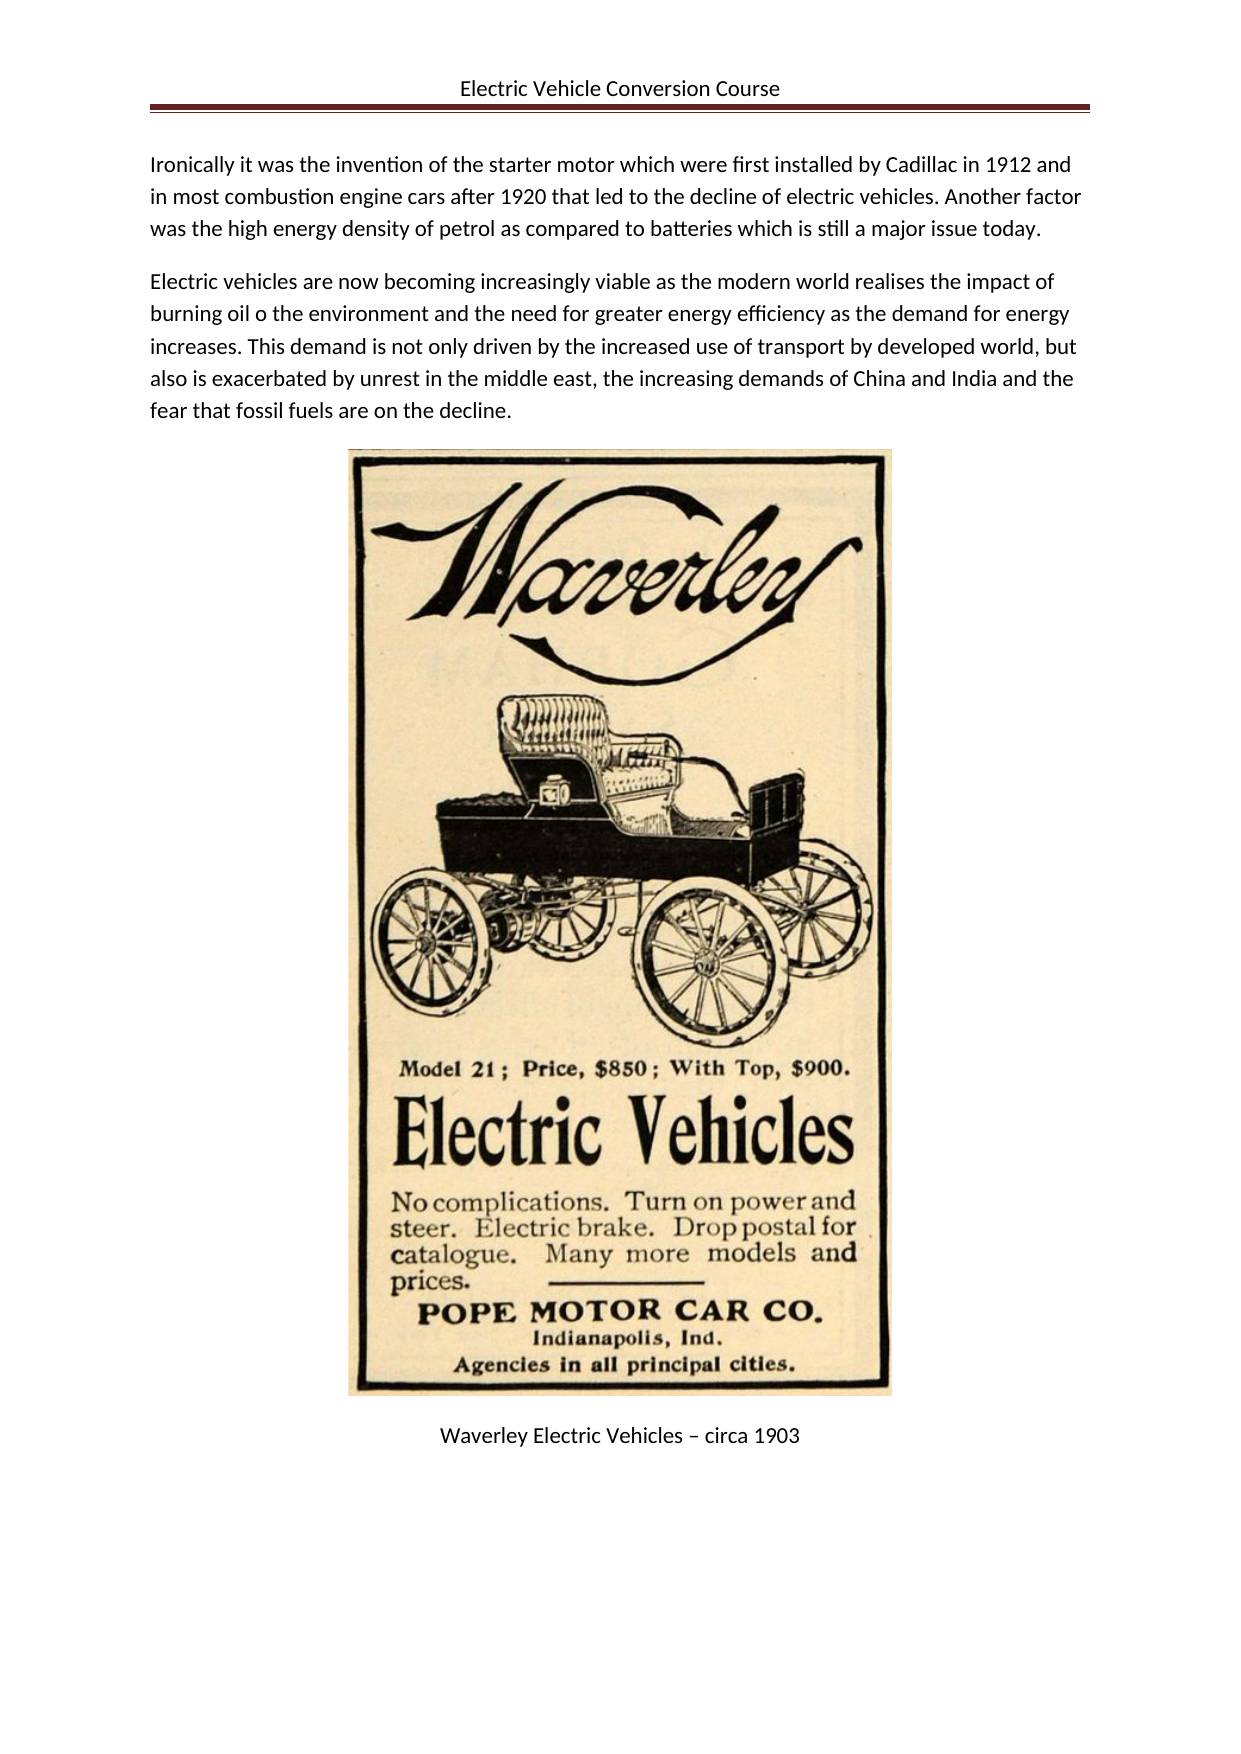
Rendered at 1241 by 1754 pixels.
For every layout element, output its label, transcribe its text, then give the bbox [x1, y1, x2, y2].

text Waverley Electric Vehicles – circa 1903 [150, 1421, 1090, 1449]
text Electric vehicles are now becoming increasingly viable as the modern world realises the impact of burning oil o the environment and the need for greater energy efficiency as the demand for energy increases. This demand is not only driven by the increased use of transport by developed world, but also is exacerbated by unrest in the middle east, the increasing demands of China and India and the fear that fossil fuels are on the decline. [150, 267, 1090, 424]
text Ironically it was the invention of the starter motor which were first installed by Cadillac in 1912 and in most combustion engine cars after 1920 that led to the decline of electric vehicles. Another factor was the high energy density of petrol as compared to batteries which is still a major issue today. [150, 150, 1090, 242]
